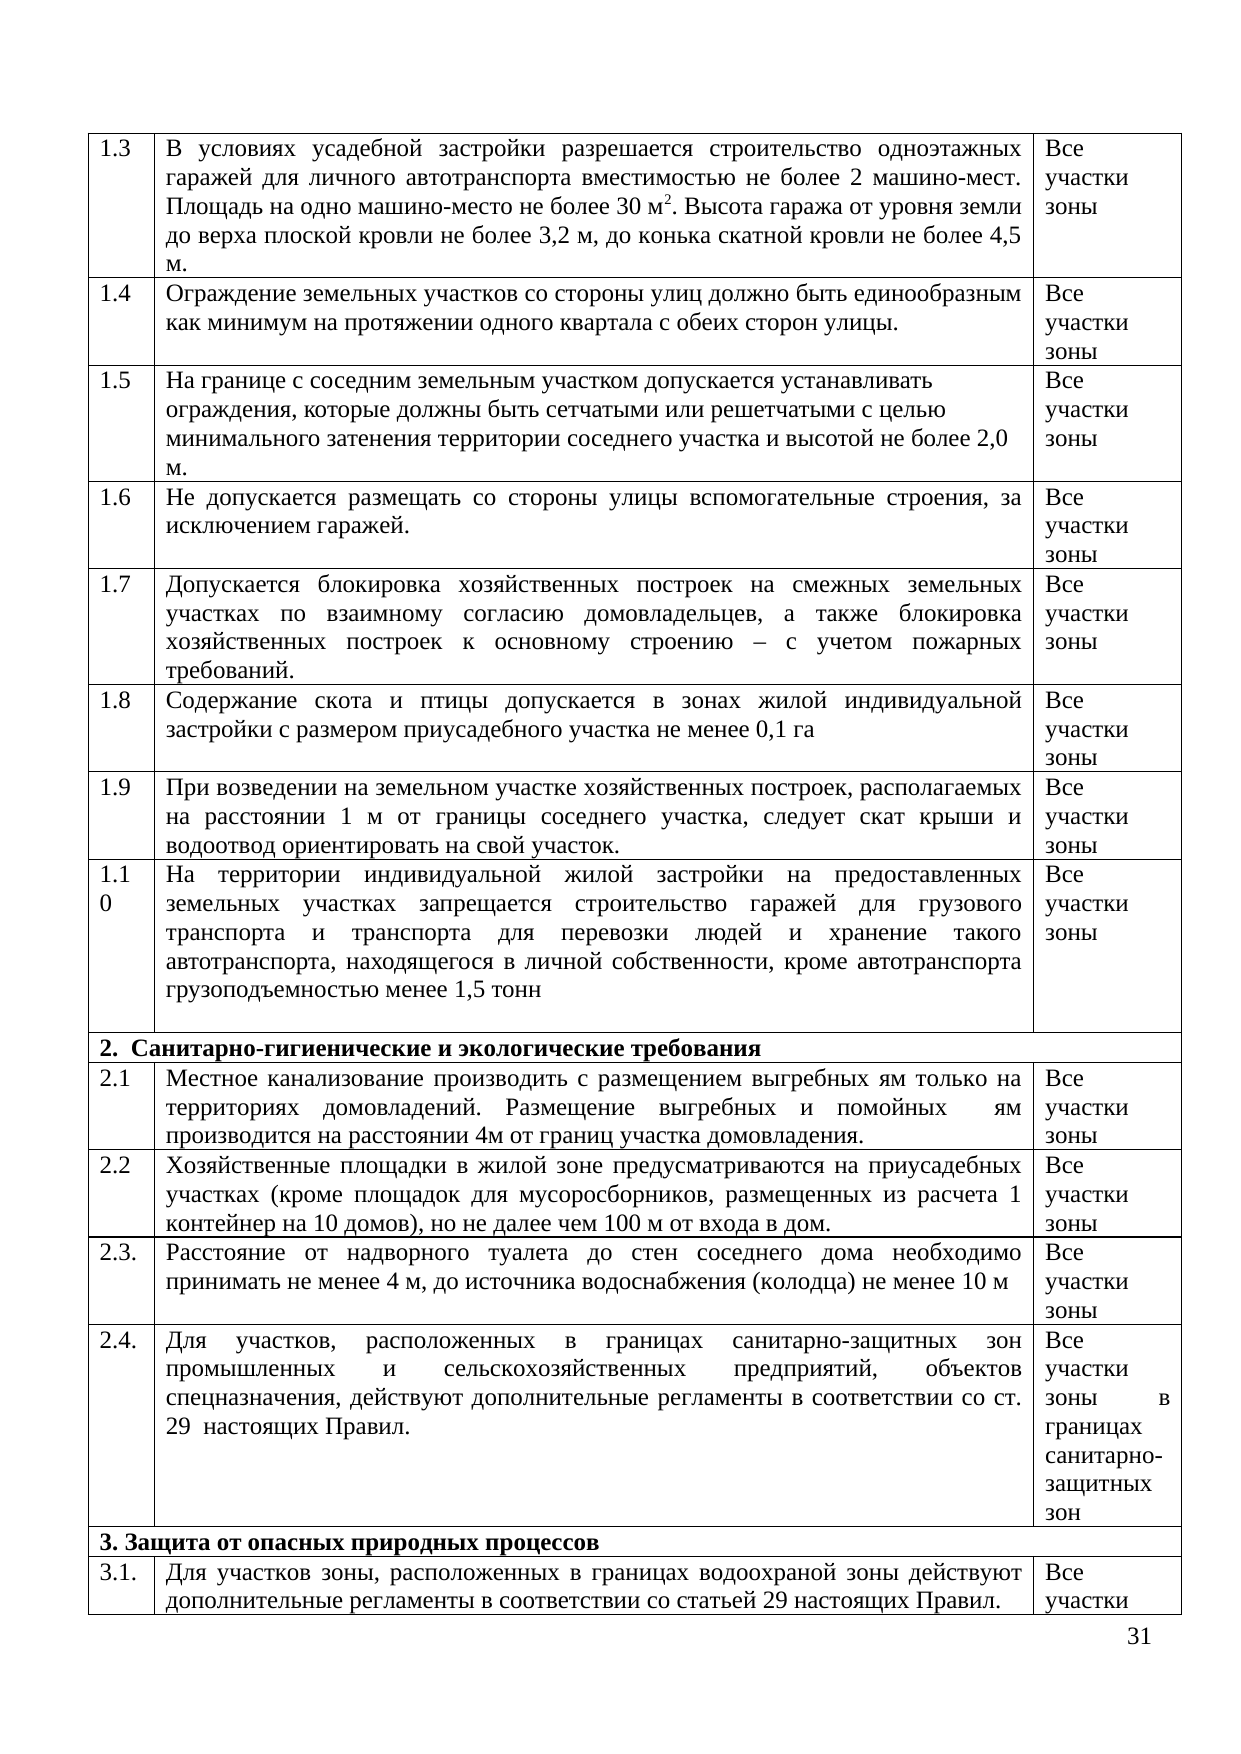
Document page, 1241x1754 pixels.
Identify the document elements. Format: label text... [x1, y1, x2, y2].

table_cell Все участки зоны [1034, 482, 1181, 568]
table_cell Все участки зоны [1034, 1063, 1181, 1149]
table_cell При возведении на земельном участке хозяйственных построек, располагаемых на расстоянии от границы соседнего участка, следует скат крыши и водоотвод ориентировать на свой участок. [155, 772, 1033, 858]
table_cell 1.3 [89, 134, 154, 277]
table_cell Местное канализование производить с размещением выгребных ям только на территориях домовладений. Размещение выгребных и помойных ям производится на расстоянии 4м от границ участка домовладения. [155, 1063, 1033, 1149]
table_cell На территории индивидуальной жилой застройки на предоставленных земельных участках запрещается строительство гаражей для грузового транспорта и транспорта для перевозки людей и хранение такого автотранспорта, находящегося в личной собственности, кроме автотранспорта грузоподъемностью менее 1,5 тонн [155, 860, 1033, 1032]
table_cell Все участки зоны [1034, 1150, 1181, 1236]
table_cell Для участков, расположенных в границах санитарно-защитных зон промышленных и сельскохозяйственных предприятий, объектов спецназначения, действуют дополнительные регламенты в соответствии со ст. 29 настоящих Правил. [155, 1325, 1033, 1526]
table_cell Ограждение земельных участков со стороны улиц должно быть единообразным как минимум на протяжении одного квартала с обеих сторон улицы. [155, 278, 1033, 364]
table_cell Все участки зоны [1034, 366, 1181, 481]
table_cell На границе с соседним земельным участком допускается устанавливать ограждения, которые должны быть сетчатыми или решетчатыми с целью минимального затенения территории соседнего участка и высотой не более . [155, 366, 1033, 481]
table_cell Все участки зоны [1034, 1238, 1181, 1324]
table_cell Допускается блокировка хозяйственных построек на смежных земельных участках по взаимному согласию домовладельцев, а также блокировка хозяйственных построек к основному строению – с учетом пожарных требований. [155, 569, 1033, 684]
table_cell В условиях усадебной застройки разрешается строительство одноэтажных гаражей для личного автотранспорта вместимостью не более 2 машино-мест. Площадь на одно машино-место не более . Высота гаража от уровня земли до верха плоской кровли не более , до конька скатной кровли не более . [155, 134, 1033, 277]
table_cell 2.2 [89, 1150, 154, 1236]
table_cell Все участки зоны [1034, 569, 1181, 684]
table_cell 3.1. [89, 1557, 154, 1614]
table_cell 2.3. [89, 1238, 154, 1324]
table_cell Расстояние от надворного туалета до стен соседнего дома необходимо принимать не менее 4 м, до источника водоснабжения (колодца) не менее 10 м [155, 1238, 1033, 1324]
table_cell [1034, 1557, 1181, 1614]
table_cell Не допускается размещать со стороны улицы вспомогательные строения, за исключением гаражей. [155, 482, 1033, 568]
table_cell 2.1 [89, 1063, 154, 1149]
table_cell 1.4 [89, 278, 154, 364]
table_cell Все участки зоны [1034, 134, 1181, 277]
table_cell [155, 1557, 1033, 1614]
table_cell Все участки зоны [1034, 685, 1181, 771]
table_cell 1.10 [89, 860, 154, 1032]
table_cell 1.5 [89, 366, 154, 481]
table_cell 3. Защита от опасных природных процессов [89, 1527, 1181, 1556]
table_cell Все участки зоны [1034, 772, 1181, 858]
table_cell Содержание скота и птицы допускается в зонах жилой индивидуальной застройки с размером приусадебного участка не менее [155, 685, 1033, 771]
table_cell 1.7 [89, 569, 154, 684]
table_cell Все участки зоны [1034, 278, 1181, 364]
table_cell 2. Санитарно-гигиенические и экологические требования [89, 1033, 1181, 1062]
table_cell 1.6 [89, 482, 154, 568]
table_cell 1.8 [89, 685, 154, 771]
table_cell 1.9 [89, 772, 154, 858]
table_cell Все участки зоны [1034, 860, 1181, 1032]
table_cell Хозяйственные площадки в жилой зоне предусматриваются на приусадебных участках (кроме площадок для мусоросборников, размещенных из расчета 1 контейнер на 10 домов), но не далее чем от входа в дом. [155, 1150, 1033, 1236]
table_cell 2.4. [89, 1325, 154, 1526]
table_cell Все участки зоны в границах санитарно-защитных зон [1034, 1325, 1181, 1526]
